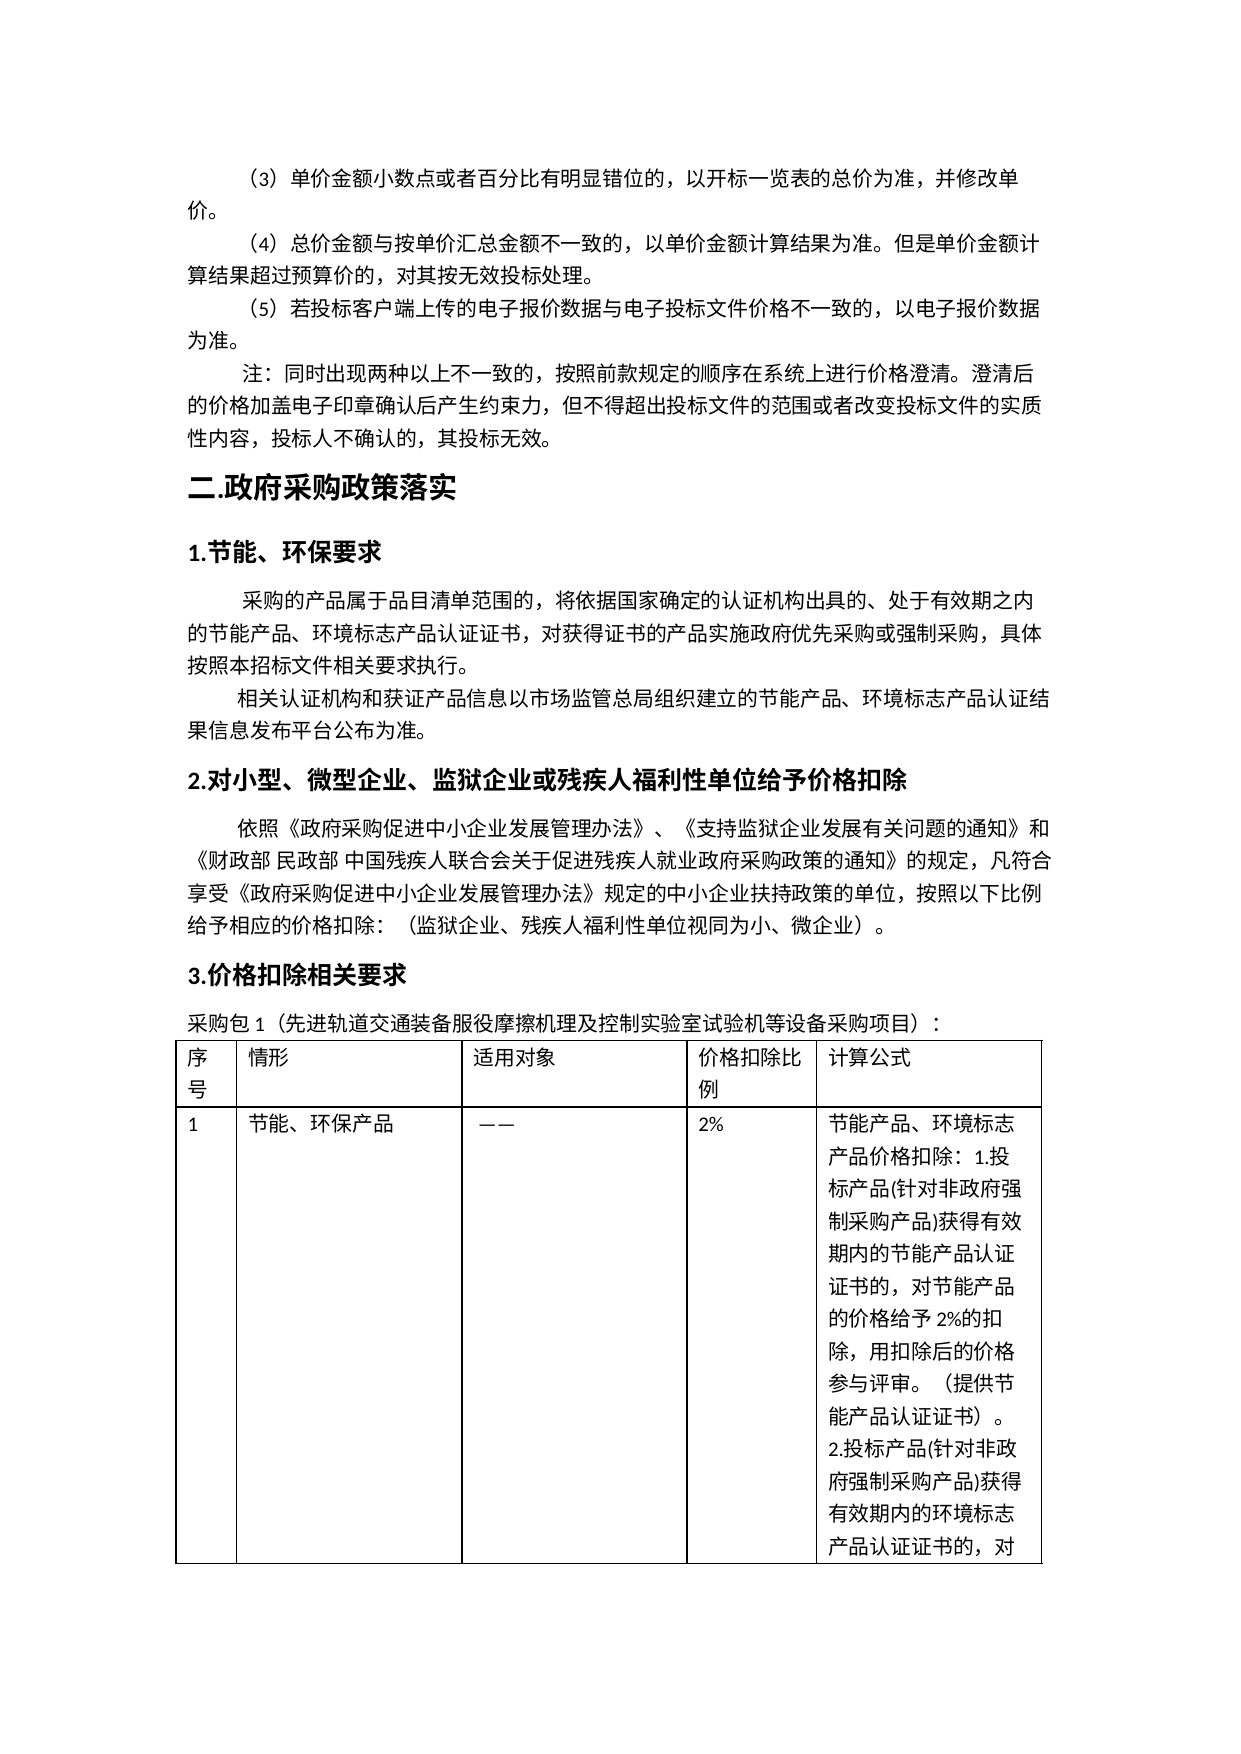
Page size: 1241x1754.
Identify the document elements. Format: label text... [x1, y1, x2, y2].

table_header 计算公式 [817, 1041, 1041, 1106]
text 依照《政府采购促进中小企业发展管理办法》、《支持监狱企业发展有关问题的通知》和《财政部 民政部 中国残疾人联合会关于促进残疾人就业政府采购政策的通知》的规定，凡符合享受《政府采购促进中小企业发展管理办法》规定的中小企业扶持政策的单位，按照以下比例给予相应的价格扣除：（监狱企业、残疾人福利性单位视同为小、微企业）。 [187, 812, 1053, 942]
text （5）若投标客户端上传的电子报价数据与电子投标文件价格不一致的，以电子报价数据为准。 [187, 292, 1053, 357]
text 采购包1（先进轨道交通装备服役摩擦机理及控制实验室试验机等设备采购项目）： [187, 1007, 1053, 1039]
text 2.对小型、微型企业、监狱企业或残疾人福利性单位给予价格扣除 [187, 747, 1053, 812]
table_header 价格扣除比例 [688, 1041, 816, 1106]
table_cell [817, 1108, 1041, 1563]
table_cell —— [463, 1108, 686, 1563]
table_header 适用对象 [463, 1041, 686, 1106]
table_cell 2% [688, 1108, 816, 1563]
table_header 情形 [237, 1041, 461, 1106]
text 二.政府采购政策落实 [187, 454, 1053, 519]
text 3.价格扣除相关要求 [187, 942, 1053, 1007]
text 注：同时出现两种以上不一致的，按照前款规定的顺序在系统上进行价格澄清。澄清后的价格加盖电子印章确认后产生约束力，但不得超出投标文件的范围或者改变投标文件的实质性内容，投标人不确认的，其投标无效。 [187, 357, 1053, 454]
text 相关认证机构和获证产品信息以市场监管总局组织建立的节能产品、环境标志产品认证结果信息发布平台公布为准。 [187, 682, 1053, 747]
text （4）总价金额与按单价汇总金额不一致的，以单价金额计算结果为准。但是单价金额计算结果超过预算价的，对其按无效投标处理。 [187, 227, 1053, 292]
text 采购的产品属于品目清单范围的，将依据国家确定的认证机构出具的、处于有效期之内的节能产品、环境标志产品认证证书，对获得证书的产品实施政府优先采购或强制采购，具体按照本招标文件相关要求执行。 [187, 584, 1053, 682]
text 1.节能、环保要求 [187, 519, 1053, 584]
text （3）单价金额小数点或者百分比有明显错位的，以开标一览表的总价为准，并修改单价。 [187, 162, 1053, 227]
table_header 序号 [177, 1041, 236, 1106]
table_cell 1 [177, 1108, 236, 1563]
table_cell 节能、环保产品 [237, 1108, 461, 1563]
